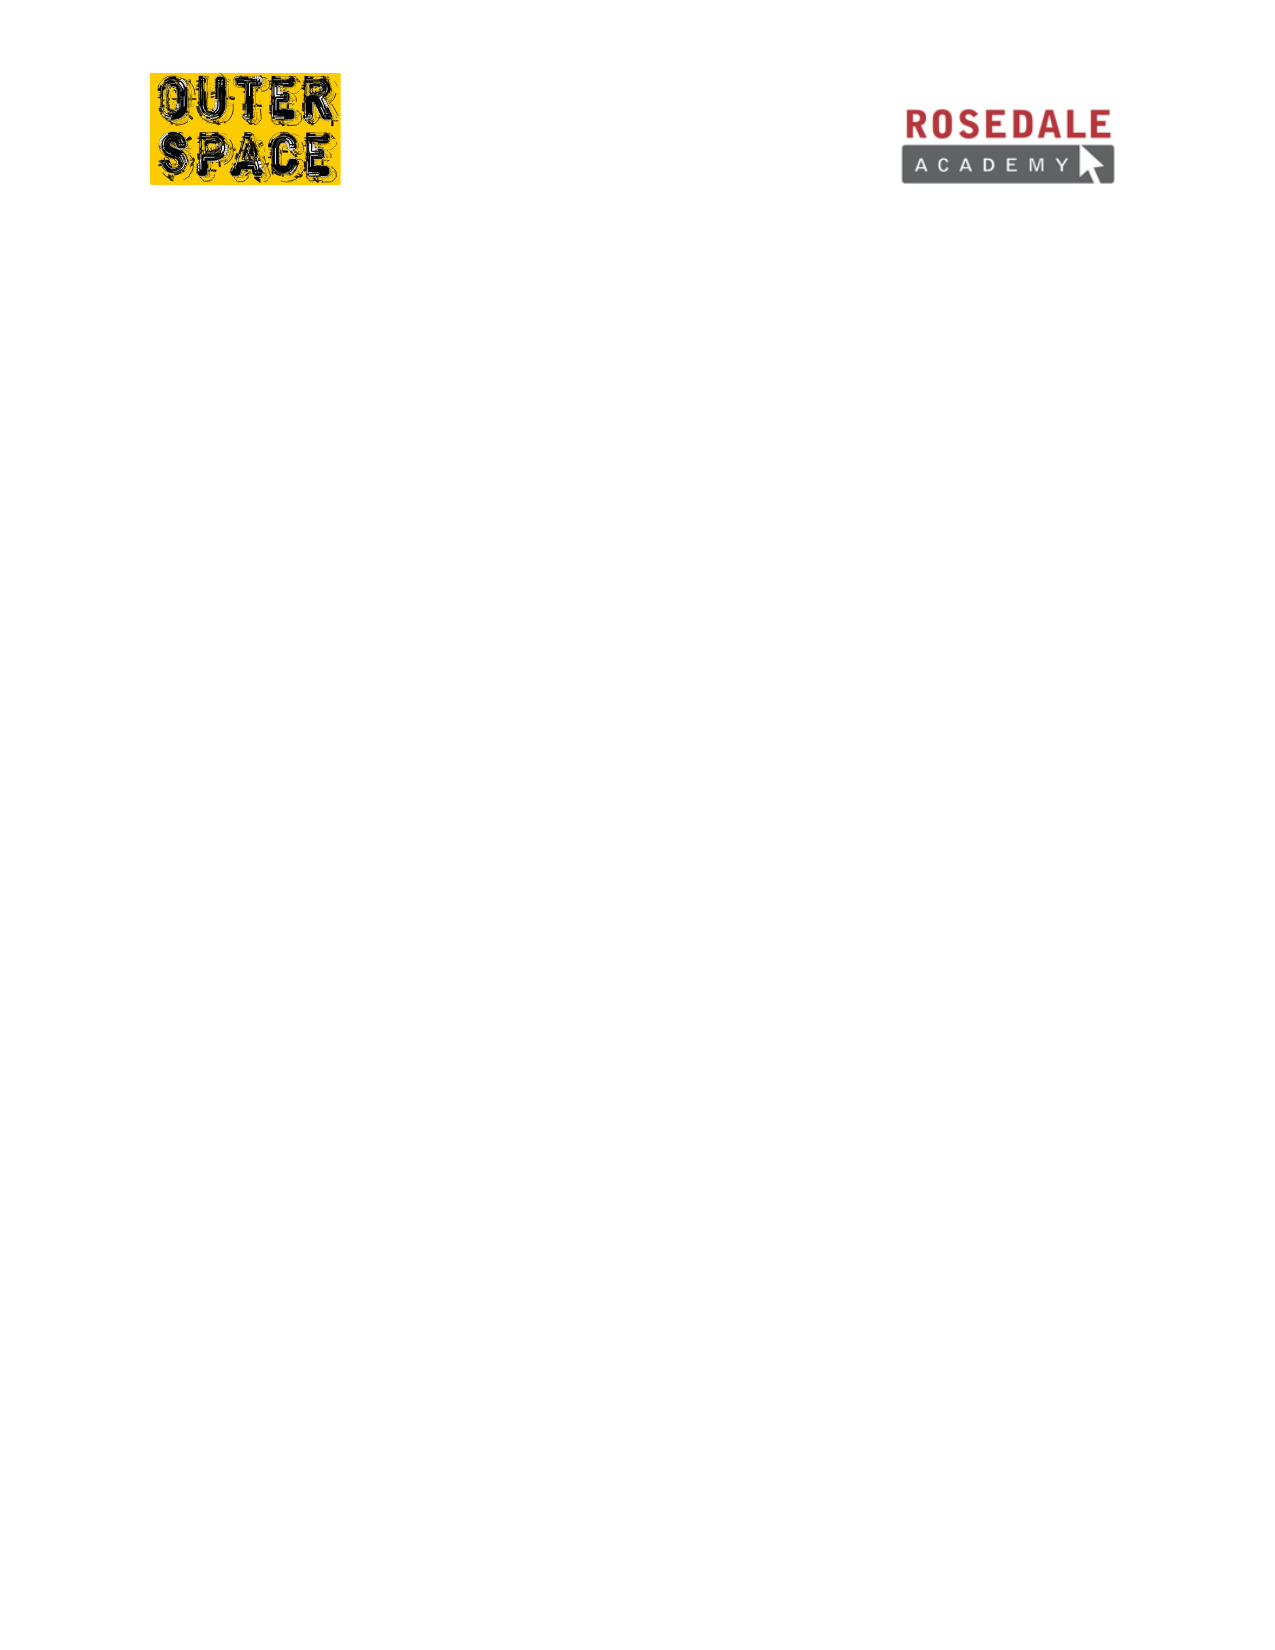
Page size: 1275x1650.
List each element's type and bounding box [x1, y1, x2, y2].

picture [150, 73, 341, 185]
picture [899, 108, 1115, 185]
